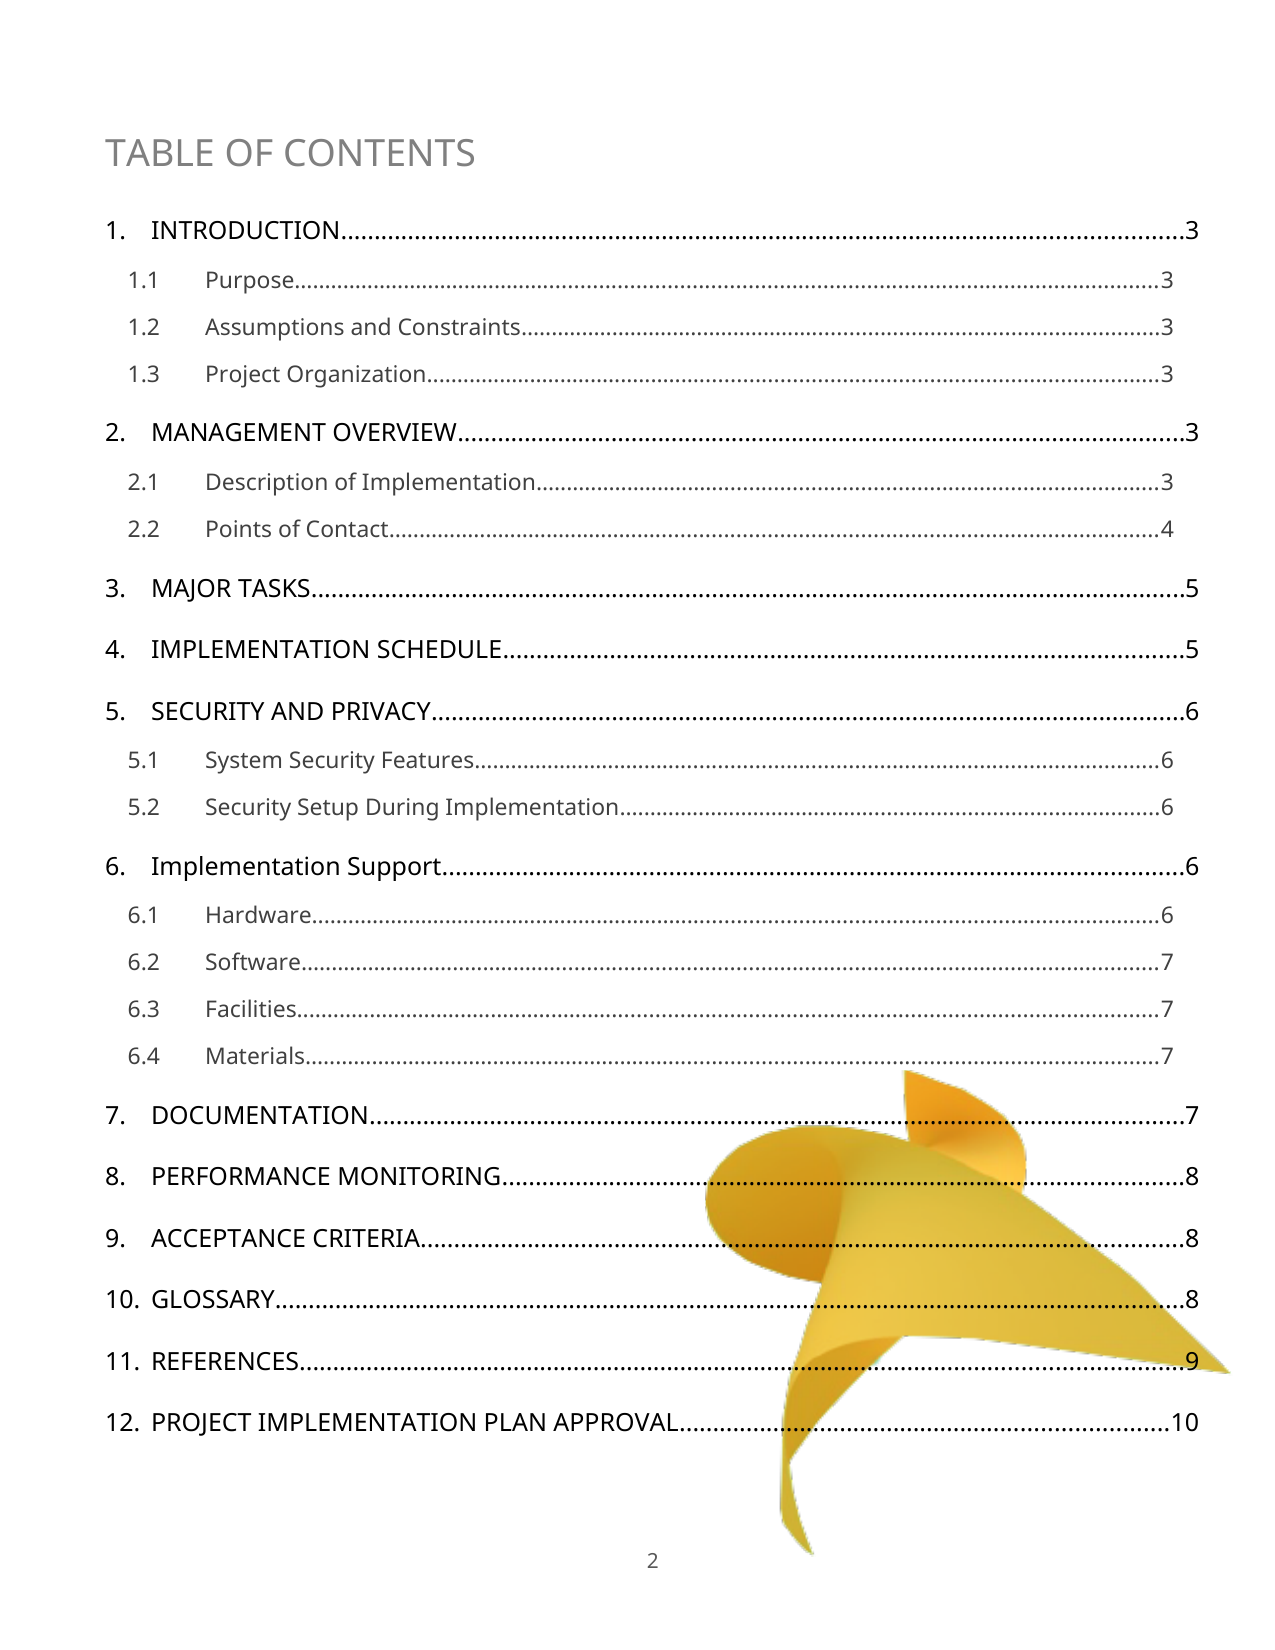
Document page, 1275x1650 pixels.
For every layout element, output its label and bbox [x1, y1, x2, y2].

picture [704, 1070, 1233, 1557]
